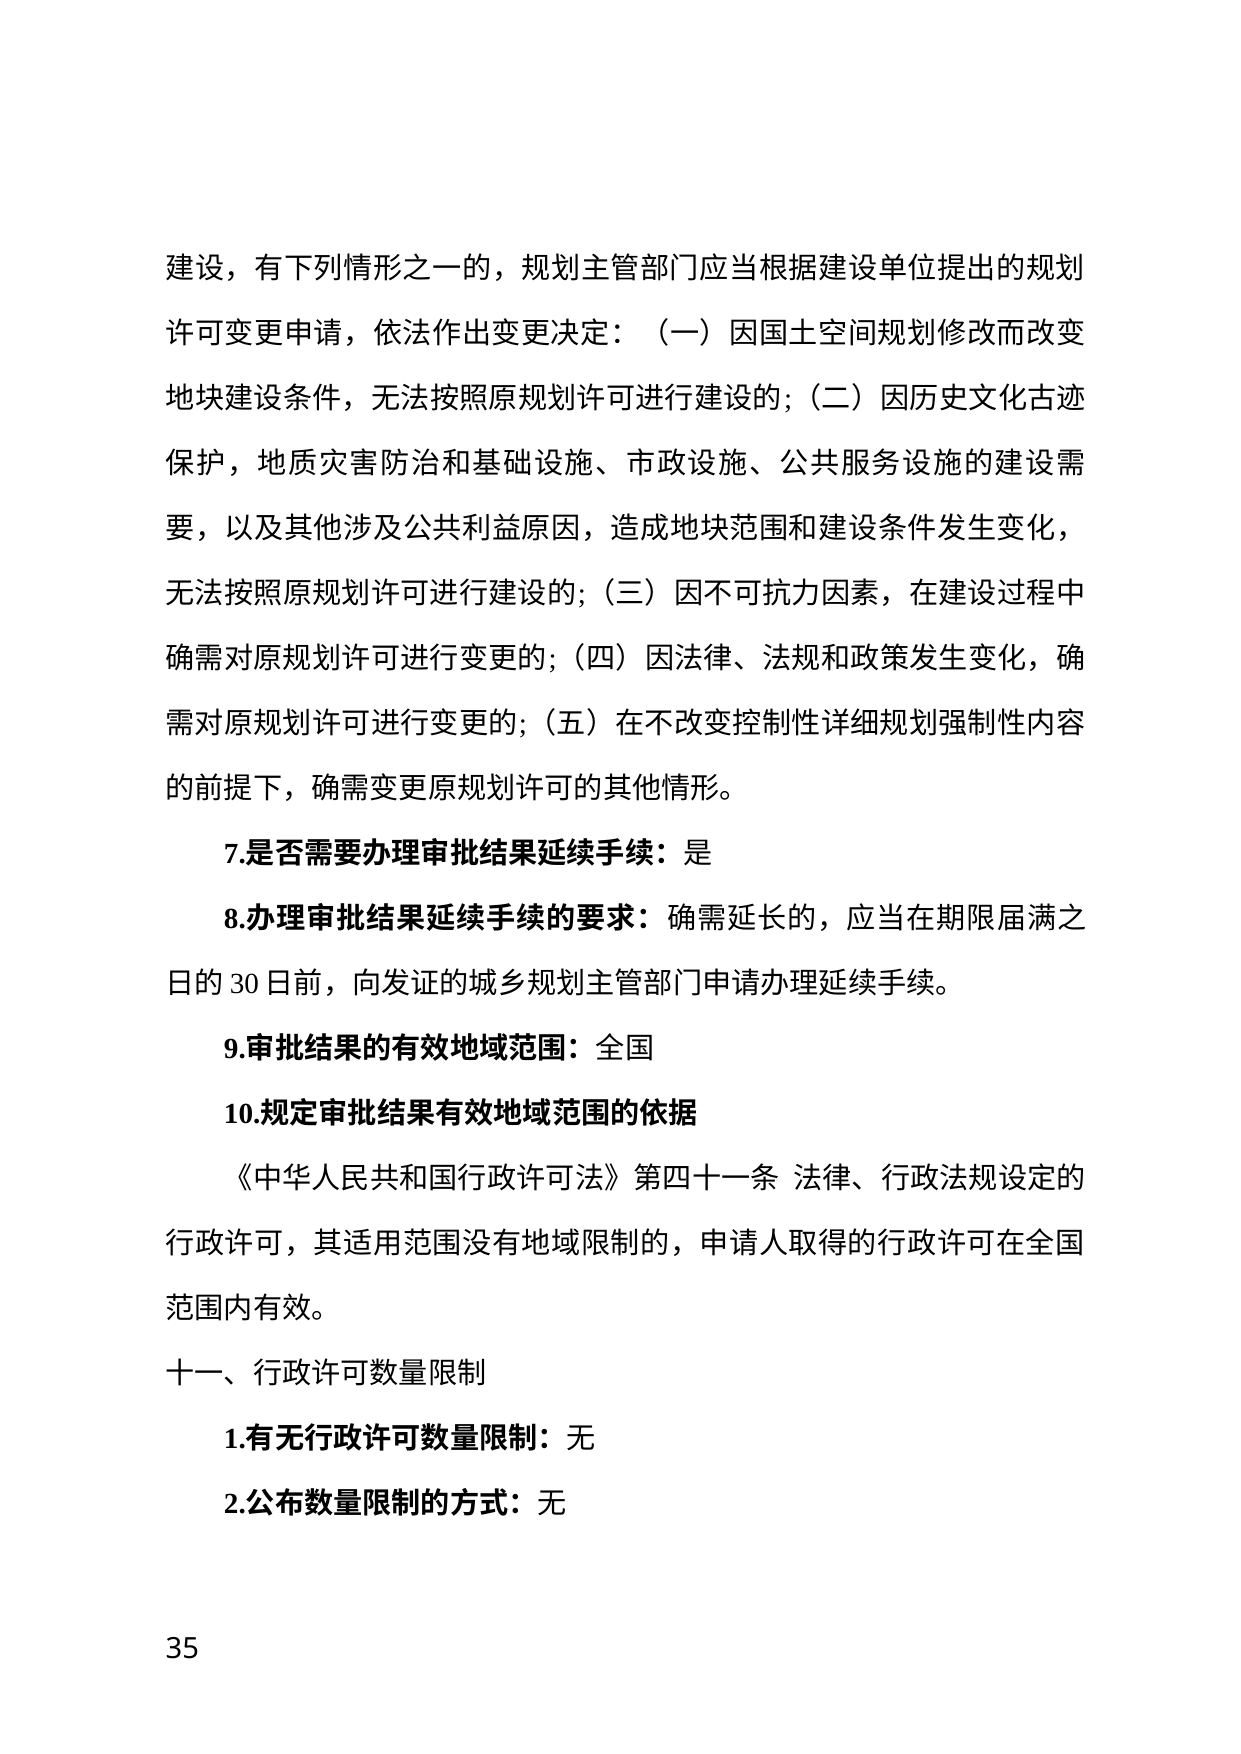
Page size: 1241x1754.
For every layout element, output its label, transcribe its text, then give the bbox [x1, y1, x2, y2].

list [165, 233, 1087, 818]
list 1.有无行政许可数量限制：无 [165, 1403, 1087, 1468]
list 2.公布数量限制的方式：无 [165, 1468, 1087, 1533]
list 9.审批结果的有效地域范围：全国 [165, 1013, 1087, 1078]
list 7.是否需要办理审批结果延续手续：是 [165, 818, 1087, 883]
list 10.规定审批结果有效地域范围的依据 [165, 1078, 1087, 1143]
list 8.办理审批结果延续手续的要求：确需延长的，应当在期限届满之日的30日前，向发证的城乡规划主管部门申请办理延续手续。 [165, 883, 1087, 1013]
list 《中华人民共和国行政许可法》第四十一条 法律、行政法规设定的行政许可，其适用范围没有地域限制的，申请人取得的行政许可在全国范围内有效。 [165, 1143, 1087, 1338]
list 十一、行政许可数量限制 [165, 1338, 1087, 1403]
